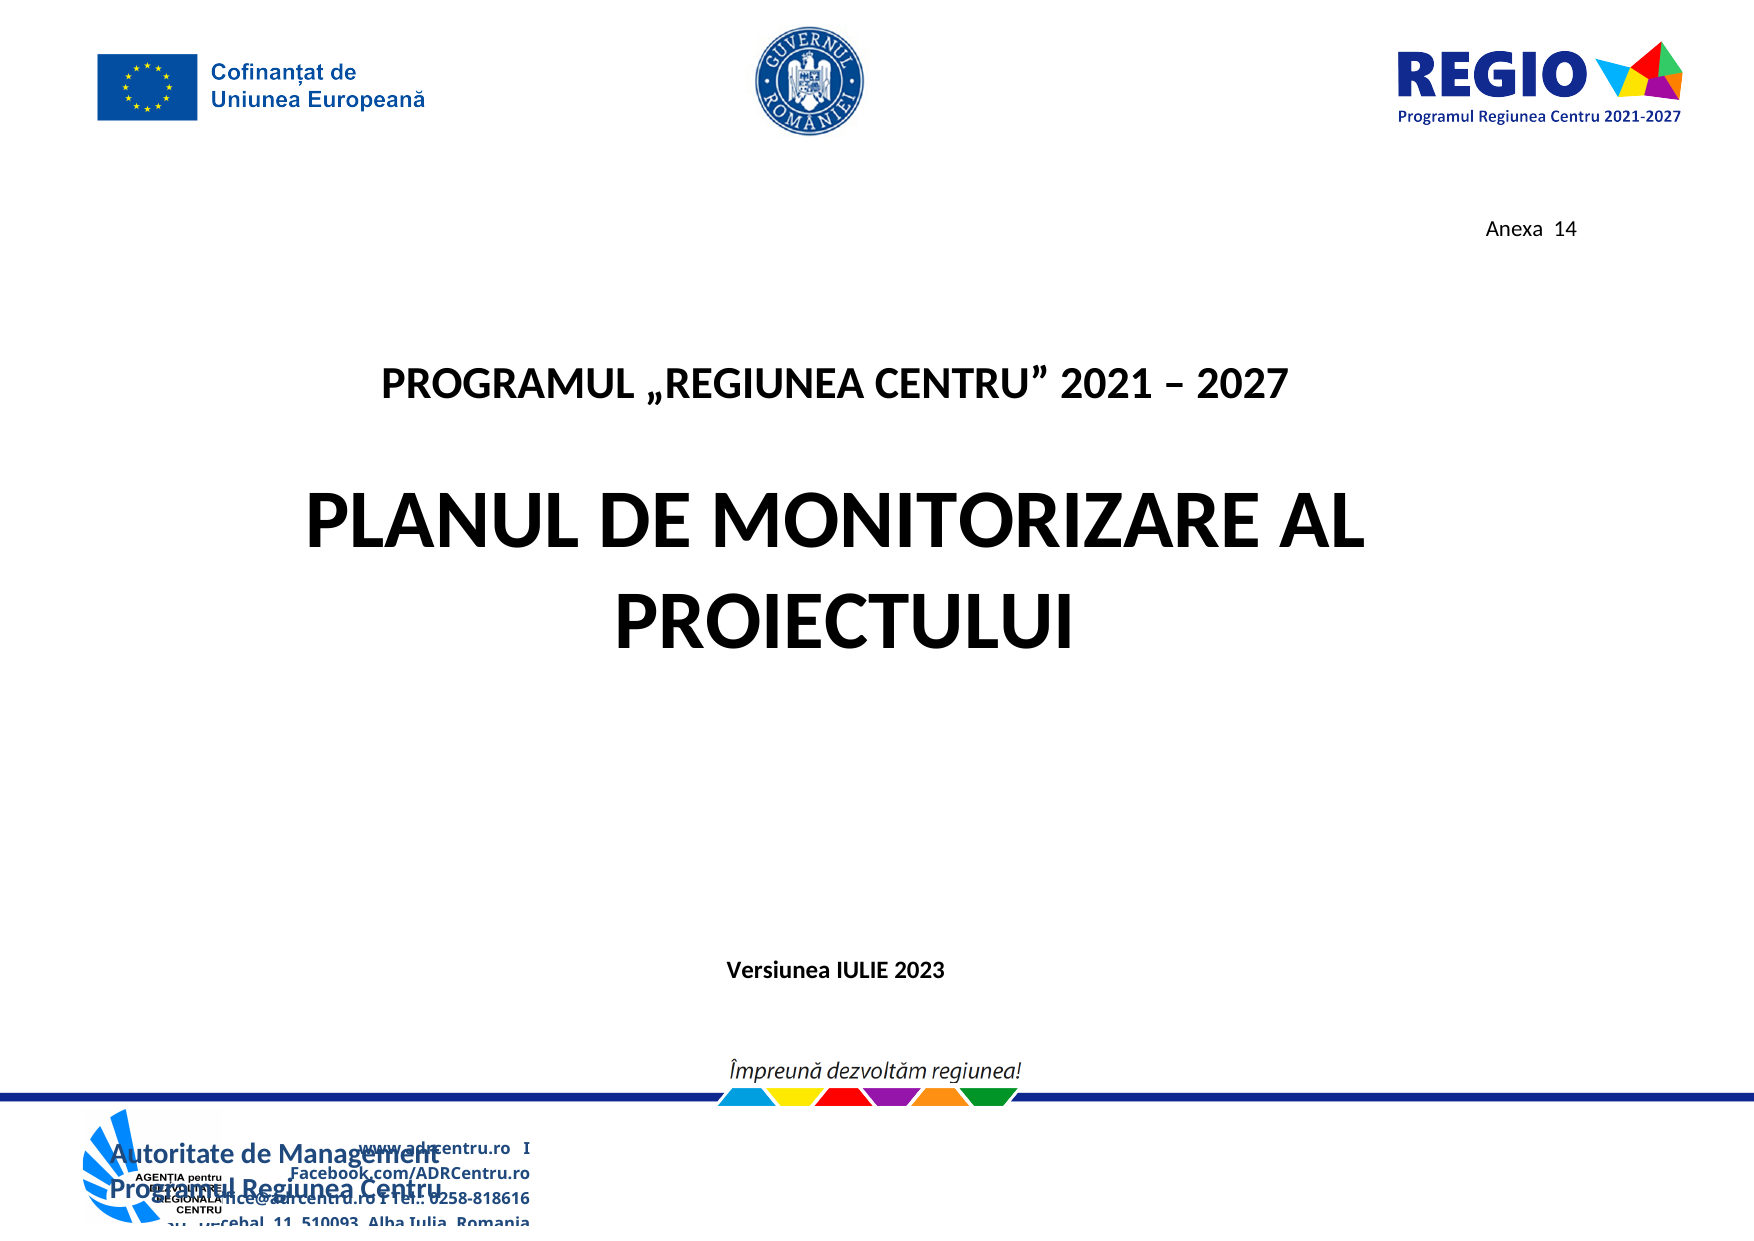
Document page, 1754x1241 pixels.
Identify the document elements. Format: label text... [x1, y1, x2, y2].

text PLANUL DE MONITORIZARE AL [94, 466, 1577, 568]
picture [93, 50, 452, 125]
text Versiunea IULIE 2023 [94, 954, 1577, 985]
picture [0, 1088, 731, 1106]
picture [716, 1057, 1035, 1083]
picture [82, 1109, 222, 1223]
text PROGRAMUL „REGIUNEA CENTRU” 2021 – 2027 [94, 354, 1577, 410]
picture [1398, 41, 1683, 125]
picture [763, 1088, 1754, 1106]
picture [735, 0, 880, 154]
text PROIECTULUI [94, 568, 1577, 669]
text Anexa 14 [94, 214, 1577, 242]
